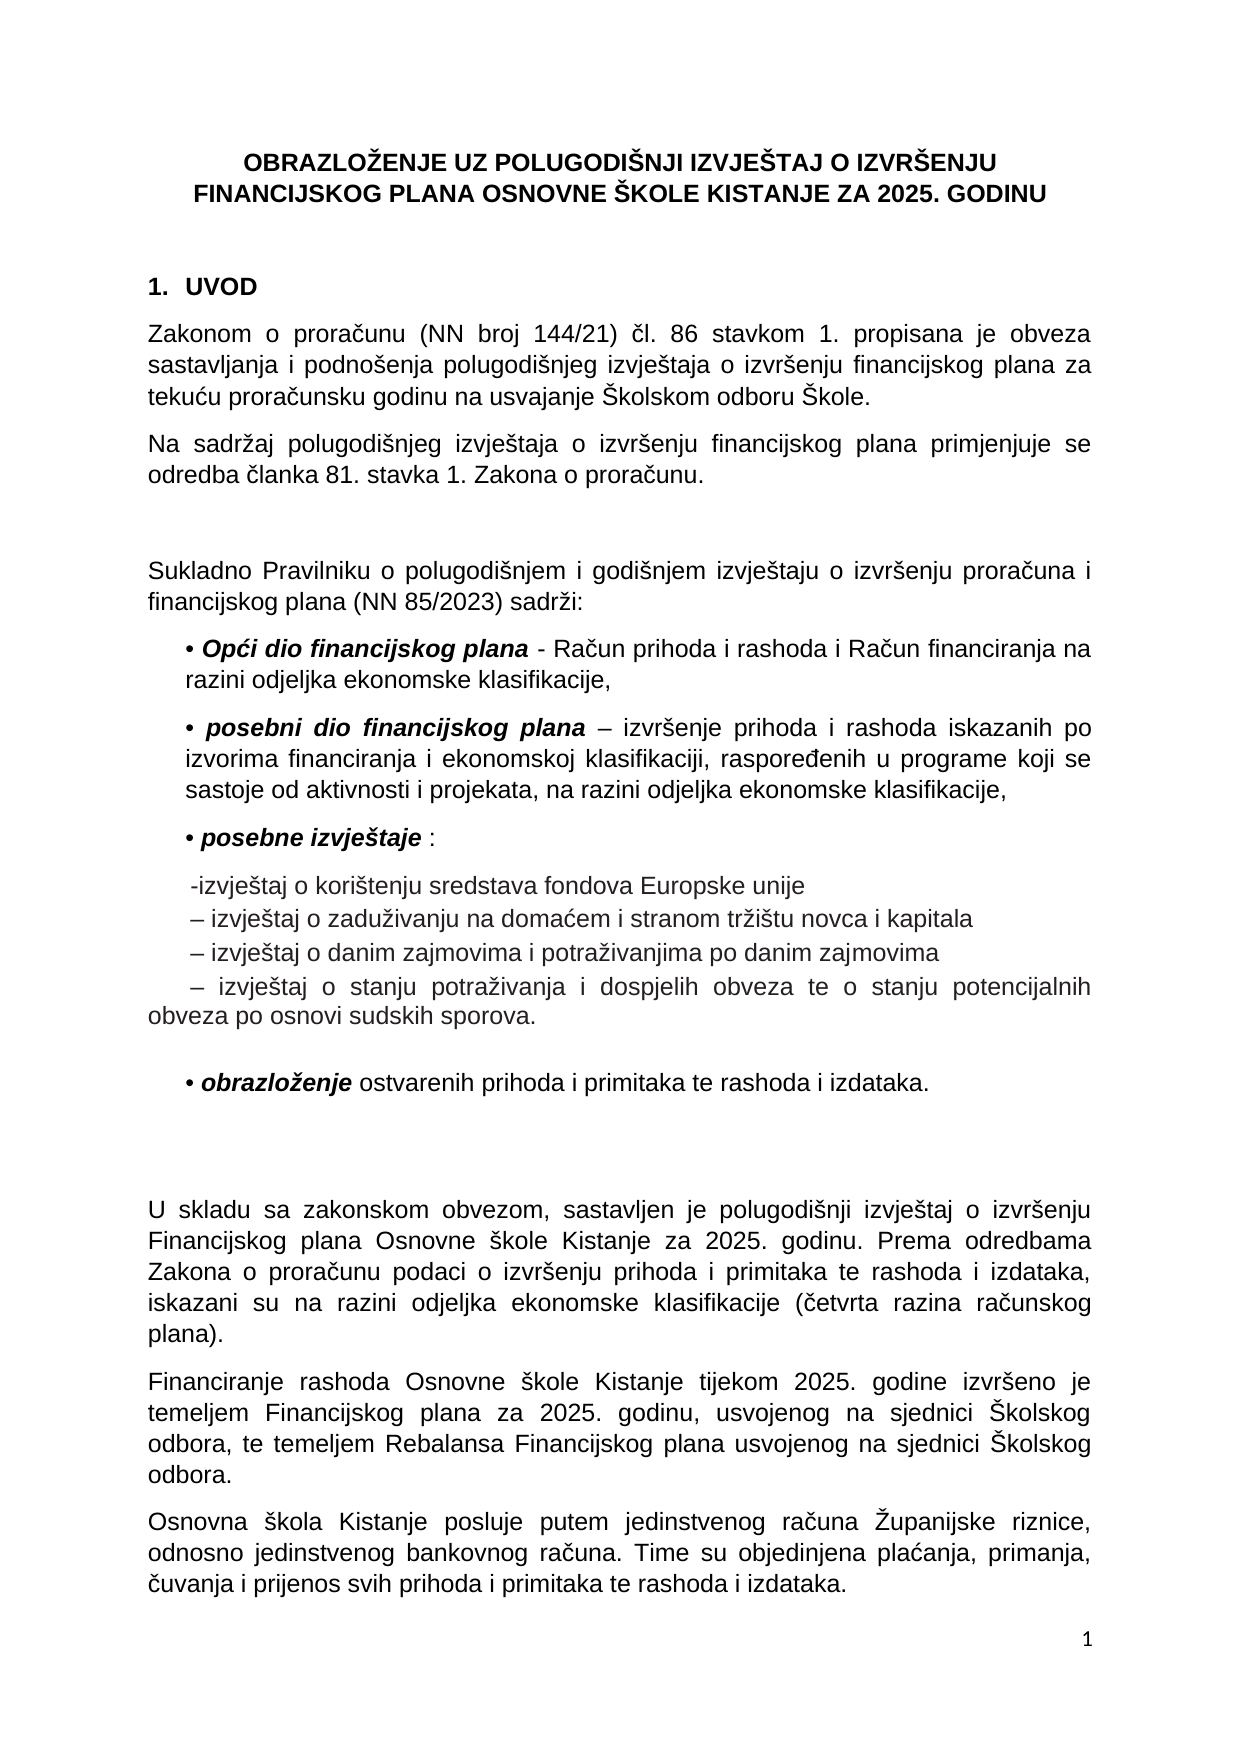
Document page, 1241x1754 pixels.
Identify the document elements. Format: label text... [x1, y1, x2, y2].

text • Opći dio financijskog plana - Račun prihoda i rashoda i Račun financiranja na razini odjeljka ekonomske klasifikacije, [185, 634, 1093, 694]
text • posebni dio financijskog plana – izvršenje prihoda i rashoda iskazanih po izvorima financiranja i ekonomskoj klasifikaciji, raspoređenih u programe koji se sastoje od aktivnosti i projekata, na razini odjeljka ekonomske klasifikacije, [185, 713, 1093, 804]
text • posebne izvještaje : [185, 823, 1093, 852]
list UVOD [148, 272, 1093, 301]
text FINANCIJSKOG PLANA OSNOVNE ŠKOLE KISTANJE ZA 2025. GODINU [148, 179, 1093, 207]
text Na sadržaj polugodišnjeg izvještaja o izvršenju financijskog plana primjenjuje se odredba članka 81. stavka 1. Zakona o proračunu. [148, 429, 1093, 489]
text Zakonom o proračunu (NN broj 144/21) čl. 86 stavkom 1. propisana je obveza sastavljanja i podnošenja polugodišnjeg izvještaja o izvršenju financijskog plana za tekuću proračunsku godinu na usvajanje Školskom odboru Škole. [148, 319, 1093, 410]
text – izvještaj o danim zajmovima i potraživanjima po danim zajmovima [148, 938, 1093, 967]
text – izvještaj o stanju potraživanja i dospjelih obveza te o stanju potencijalnih obveza po osnovi sudskih sporova. [148, 972, 1093, 1029]
text Sukladno Pravilniku o polugodišnjem i godišnjem izvještaju o izvršenju proračuna i financijskog plana (NN 85/2023) sadrži: [148, 556, 1093, 616]
text Financiranje rashoda Osnovne škole Kistanje tijekom 2025. godine izvršeno je temeljem Financijskog plana za 2025. godinu, usvojenog na sjednici Školskog odbora, te temeljem Rebalansa Financijskog plana usvojenog na sjednici Školskog odbora. [148, 1367, 1093, 1488]
text -izvještaj o korištenju sredstava fondova Europske unije [148, 871, 1093, 899]
text U skladu sa zakonskom obvezom, sastavljen je polugodišnji izvještaj o izvršenju Financijskog plana Osnovne škole Kistanje za 2025. godinu. Prema odredbama Zakona o proračunu podaci o izvršenju prihoda i primitaka te rashoda i izdataka, iskazani su na razini odjeljka ekonomske klasifikacije (četvrta razina računskog plana). [148, 1195, 1093, 1348]
text Osnovna škola Kistanje posluje putem jedinstvenog računa Županijske riznice, odnosno jedinstvenog bankovnog računa. Time su objedinjena plaćanja, primanja, čuvanja i prijenos svih prihoda i primitaka te rashoda i izdataka. [148, 1507, 1093, 1598]
text OBRAZLOŽENJE UZ POLUGODIŠNJI IZVJEŠTAJ O IZVRŠENJU [148, 148, 1093, 176]
text • obrazloženje ostvarenih prihoda i primitaka te rashoda i izdataka. [148, 1068, 1093, 1097]
text – izvještaj o zaduživanju na domaćem i stranom tržištu novca i kapitala [148, 904, 1093, 933]
